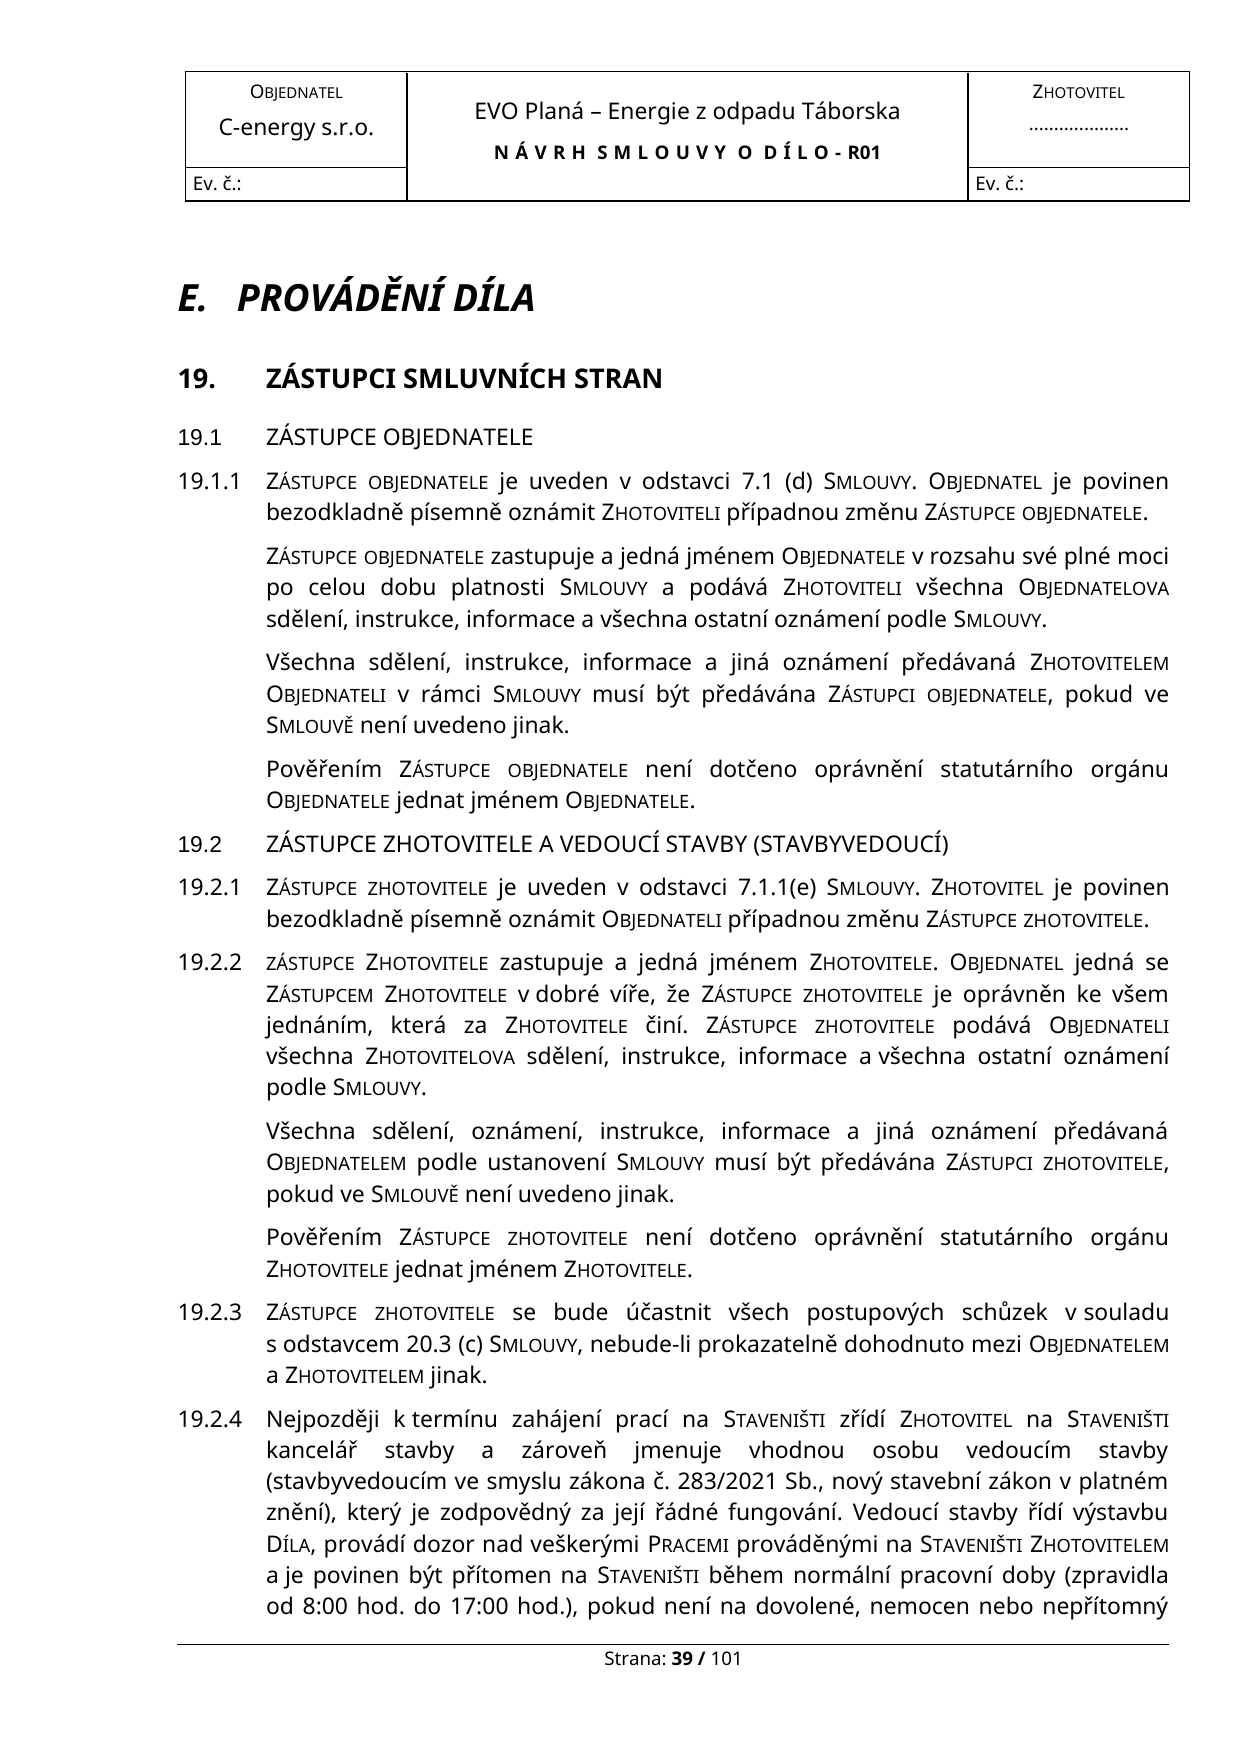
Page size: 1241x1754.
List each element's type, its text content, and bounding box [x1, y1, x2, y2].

subtitle Zástupce objednatele je uveden v odstavci 7.1 (d) Smlouvy. Objednatel je povinen bezodkladně písemně oznámit Zhotoviteli případnou změnu Zástupce objednatele. [177, 465, 1169, 527]
text Všechna sdělení, oznámení, instrukce, informace a jiná oznámení předávaná Objednatelem podle ustanovení Smlouvy musí být předávána Zástupci zhotovitele, pokud ve Smlouvě není uvedeno jinak. [266, 1115, 1169, 1209]
text Zástupce objednatele zastupuje a jedná jménem Objednatele v rozsahu své plné moci po celou dobu platnosti Smlouvy a podává Zhotoviteli všechna Objednatelova sdělení, instrukce, informace a všechna ostatní oznámení podle Smlouvy. [266, 540, 1169, 634]
text Pověřením Zástupce objednatele není dotčeno oprávnění statutárního orgánu Objednatele jednat jménem Objednatele. [266, 752, 1169, 815]
subtitle zástupci smluvních stran [177, 359, 1169, 396]
text ZÁSTUPCE OBJEDNATELE [177, 421, 1169, 452]
subtitle Zástupce zhotovitele je uveden v odstavci 7.1(e) Smlouvy. Zhotovitel je povinen bezodkladně písemně oznámit Objednateli případnou změnu Zástupce zhotovitele. [177, 871, 1169, 934]
subtitle provádění Díla [177, 271, 1169, 322]
subtitle zástupce Zhotovitele zastupuje a jedná jménem Zhotovitele. Objednatel jedná se Zástupcem Zhotovitele v dobré víře, že Zástupce zhotovitele je oprávněn ke všem jednáním, která za Zhotovitele činí. Zástupce zhotovitele podává Objednateli všechna Zhotovitelova sdělení, instrukce, informace a všechna ostatní oznámení podle Smlouvy. [177, 946, 1169, 1102]
text ZÁSTUPCE ZHOTOVITELE A VEDOUCÍ STAVBY (STAVBYVEDOUCÍ) [177, 827, 1169, 859]
text Všechna sdělení, instrukce, informace a jiná oznámení předávaná Zhotovitelem Objednateli v rámci Smlouvy musí být předávána Zástupci objednatele, pokud ve Smlouvě není uvedeno jinak. [266, 646, 1169, 740]
text Pověřením Zástupce zhotovitele není dotčeno oprávnění statutárního orgánu Zhotovitele jednat jménem Zhotovitele. [266, 1221, 1169, 1284]
subtitle Zástupce zhotovitele se bude účastnit všech postupových schůzek v souladu s odstavcem 20.3 (c) Smlouvy, nebude-li prokazatelně dohodnuto mezi Objednatelem a Zhotovitelem jinak. [177, 1296, 1169, 1390]
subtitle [177, 1402, 1169, 1621]
